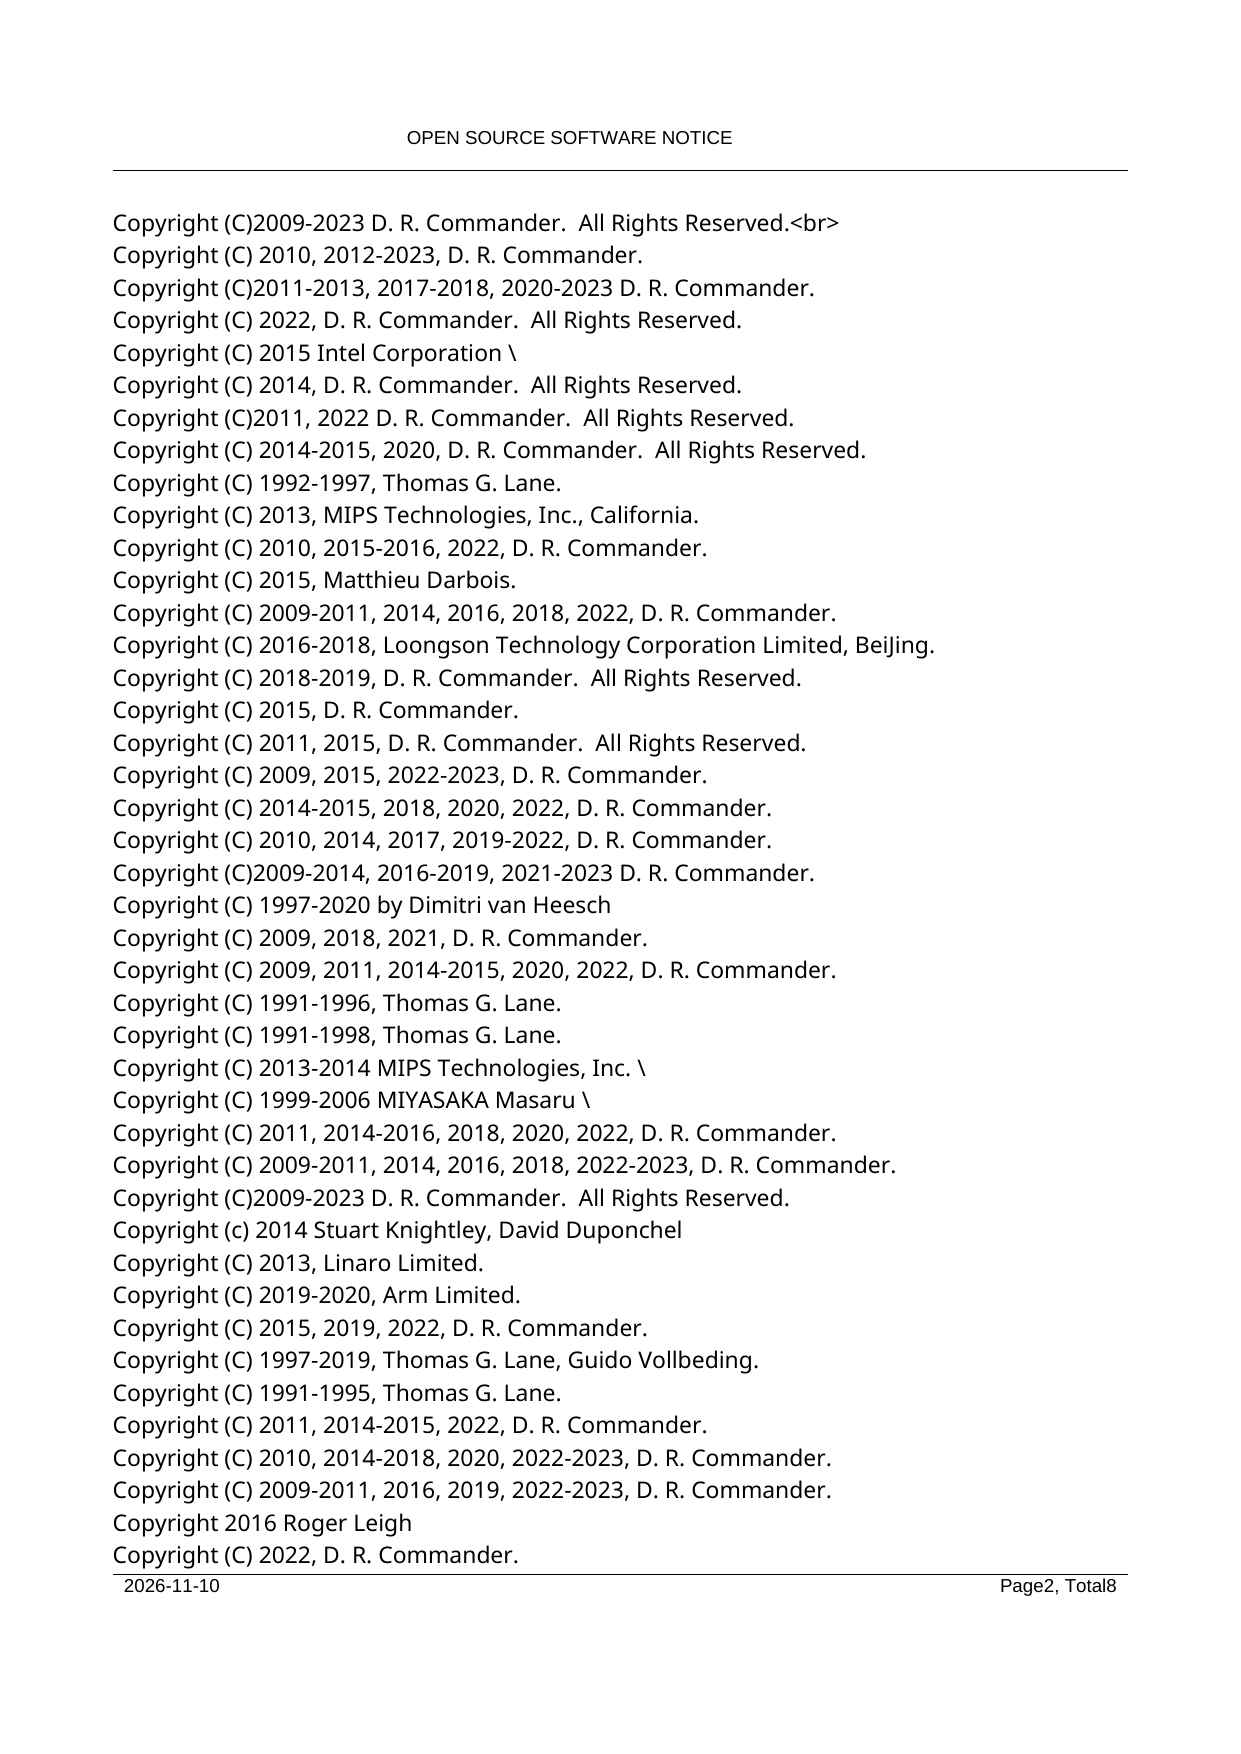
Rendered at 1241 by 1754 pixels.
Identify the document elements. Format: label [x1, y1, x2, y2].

text [112, 206, 1128, 1571]
